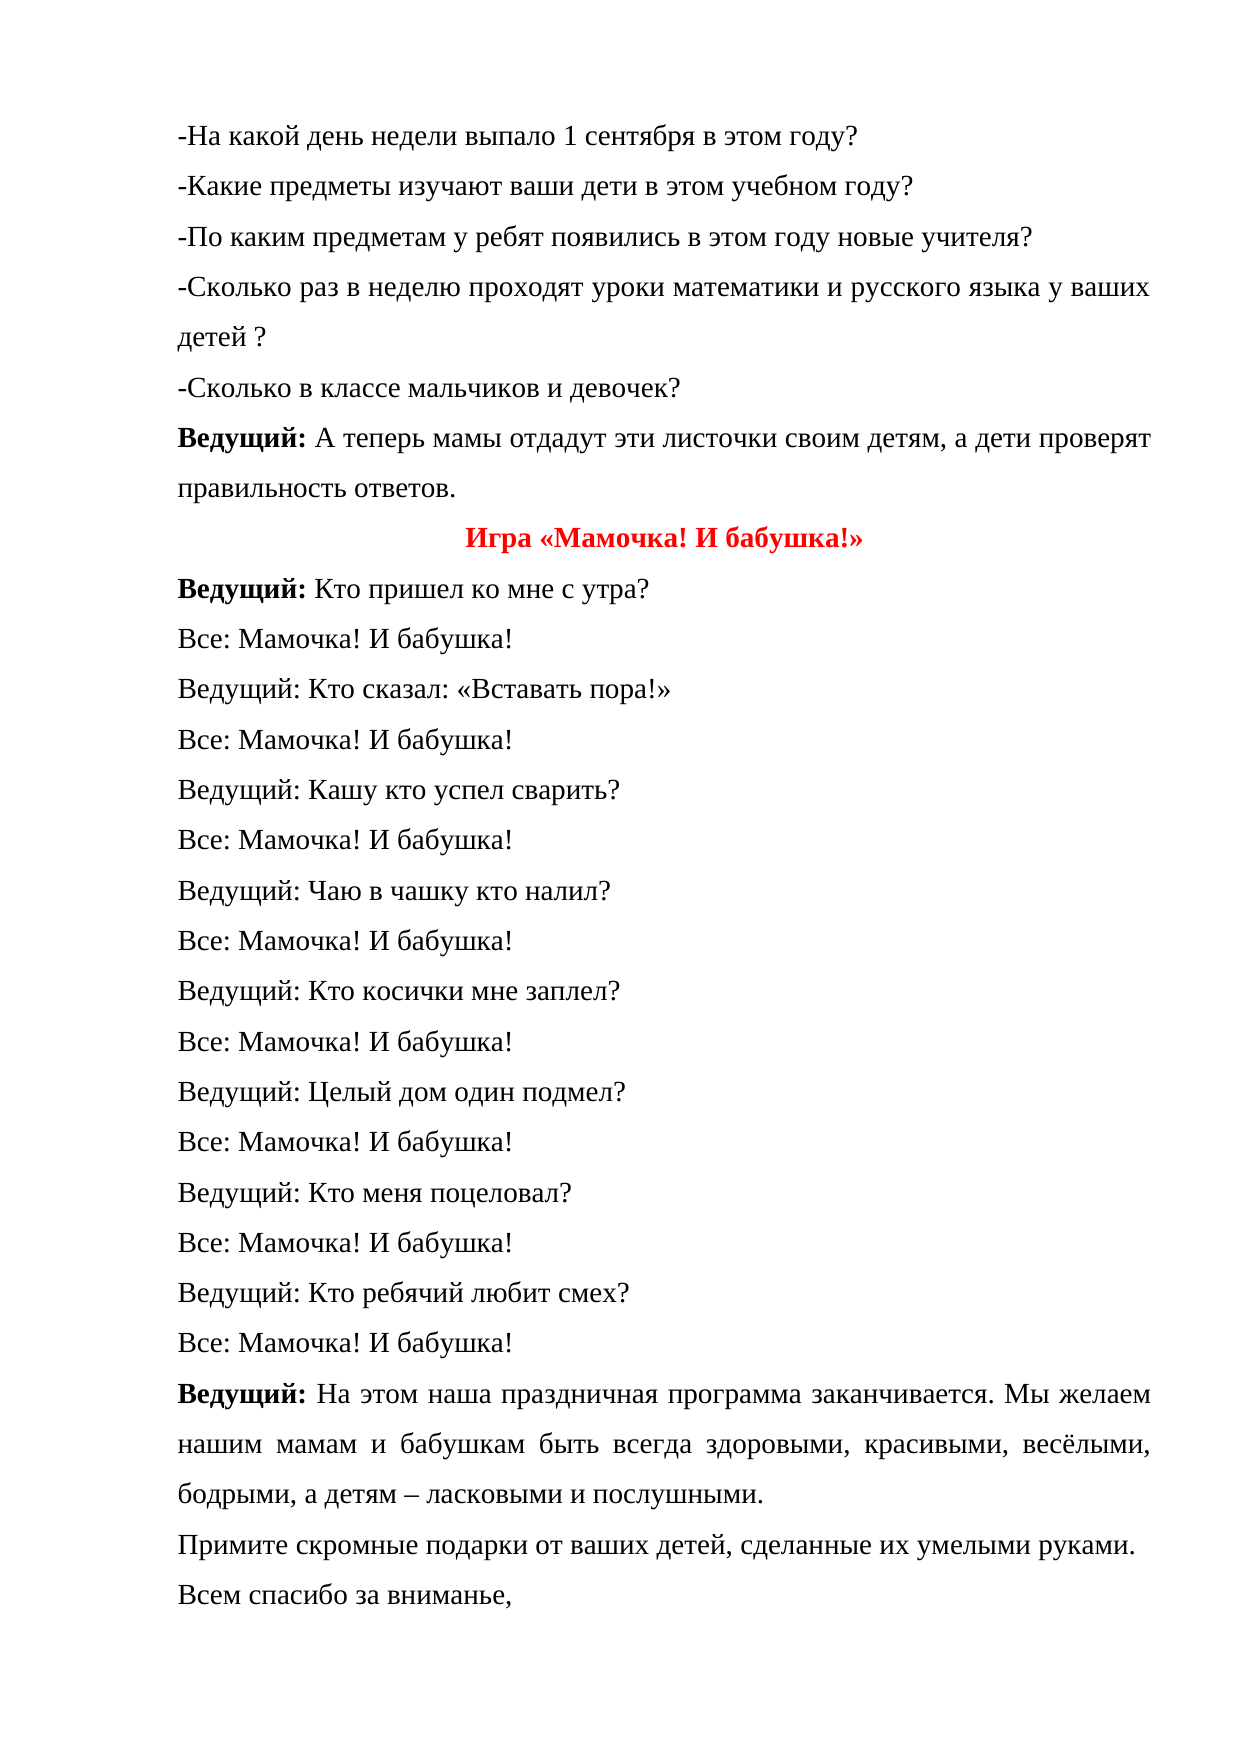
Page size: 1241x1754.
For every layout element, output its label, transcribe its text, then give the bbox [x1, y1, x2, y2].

text Все: Мамочка! И бабушка! [177, 621, 1152, 655]
text Ведущий: Чаю в чашку кто налил? [177, 873, 1152, 906]
text Все: Мамочка! И бабушка! [177, 822, 1152, 856]
text Ведущий: Кто косички мне заплел? [177, 973, 1152, 1007]
text Ведущий: Кто пришел ко мне с утра? [177, 571, 1152, 604]
text -Сколько в классе мальчиков и девочек? [177, 370, 1152, 403]
text Все: Мамочка! И бабушка! [177, 1124, 1152, 1158]
text -На какой день недели выпало 1 сентября в этом году? [177, 118, 1152, 152]
text -По каким предметам у ребят появились в этом году новые учителя? [177, 219, 1152, 252]
text Все: Мамочка! И бабушка! [177, 1024, 1152, 1057]
text Ведущий: А теперь мамы отдадут эти листочки своим детям, а дети проверят правильность ответов. [177, 420, 1152, 504]
text Все: Мамочка! И бабушка! [177, 923, 1152, 957]
text Все: Мамочка! И бабушка! [177, 722, 1152, 755]
text Примите скромные подарки от ваших детей, сделанные их умелыми руками. [177, 1527, 1152, 1560]
text Все: Мамочка! И бабушка! [177, 1225, 1152, 1258]
text Все: Мамочка! И бабушка! [177, 1326, 1152, 1359]
text Ведущий: Кашу кто успел сварить? [177, 772, 1152, 806]
text Всем спасибо за вниманье, [177, 1577, 1152, 1611]
text -Какие предметы изучают ваши дети в этом учебном году? [177, 168, 1152, 202]
text -Сколько раз в неделю проходят уроки математики и русского языка у ваших детей ? [177, 269, 1152, 353]
text Ведущий: На этом наша праздничная программа заканчивается. Мы желаем нашим мамам и бабушкам быть всегда здоровыми, красивыми, весёлыми, бодрыми, а детям – ласковыми и послушными. [177, 1376, 1152, 1510]
text Ведущий: Кто сказал: «Вставать пора!» [177, 672, 1152, 705]
text Игра «Мамочка! И бабушка!» [177, 521, 1152, 554]
text Ведущий: Кто меня поцеловал? [177, 1175, 1152, 1208]
text Ведущий: Кто ребячий любит смех? [177, 1275, 1152, 1309]
text Ведущий: Целый дом один подмел? [177, 1074, 1152, 1108]
